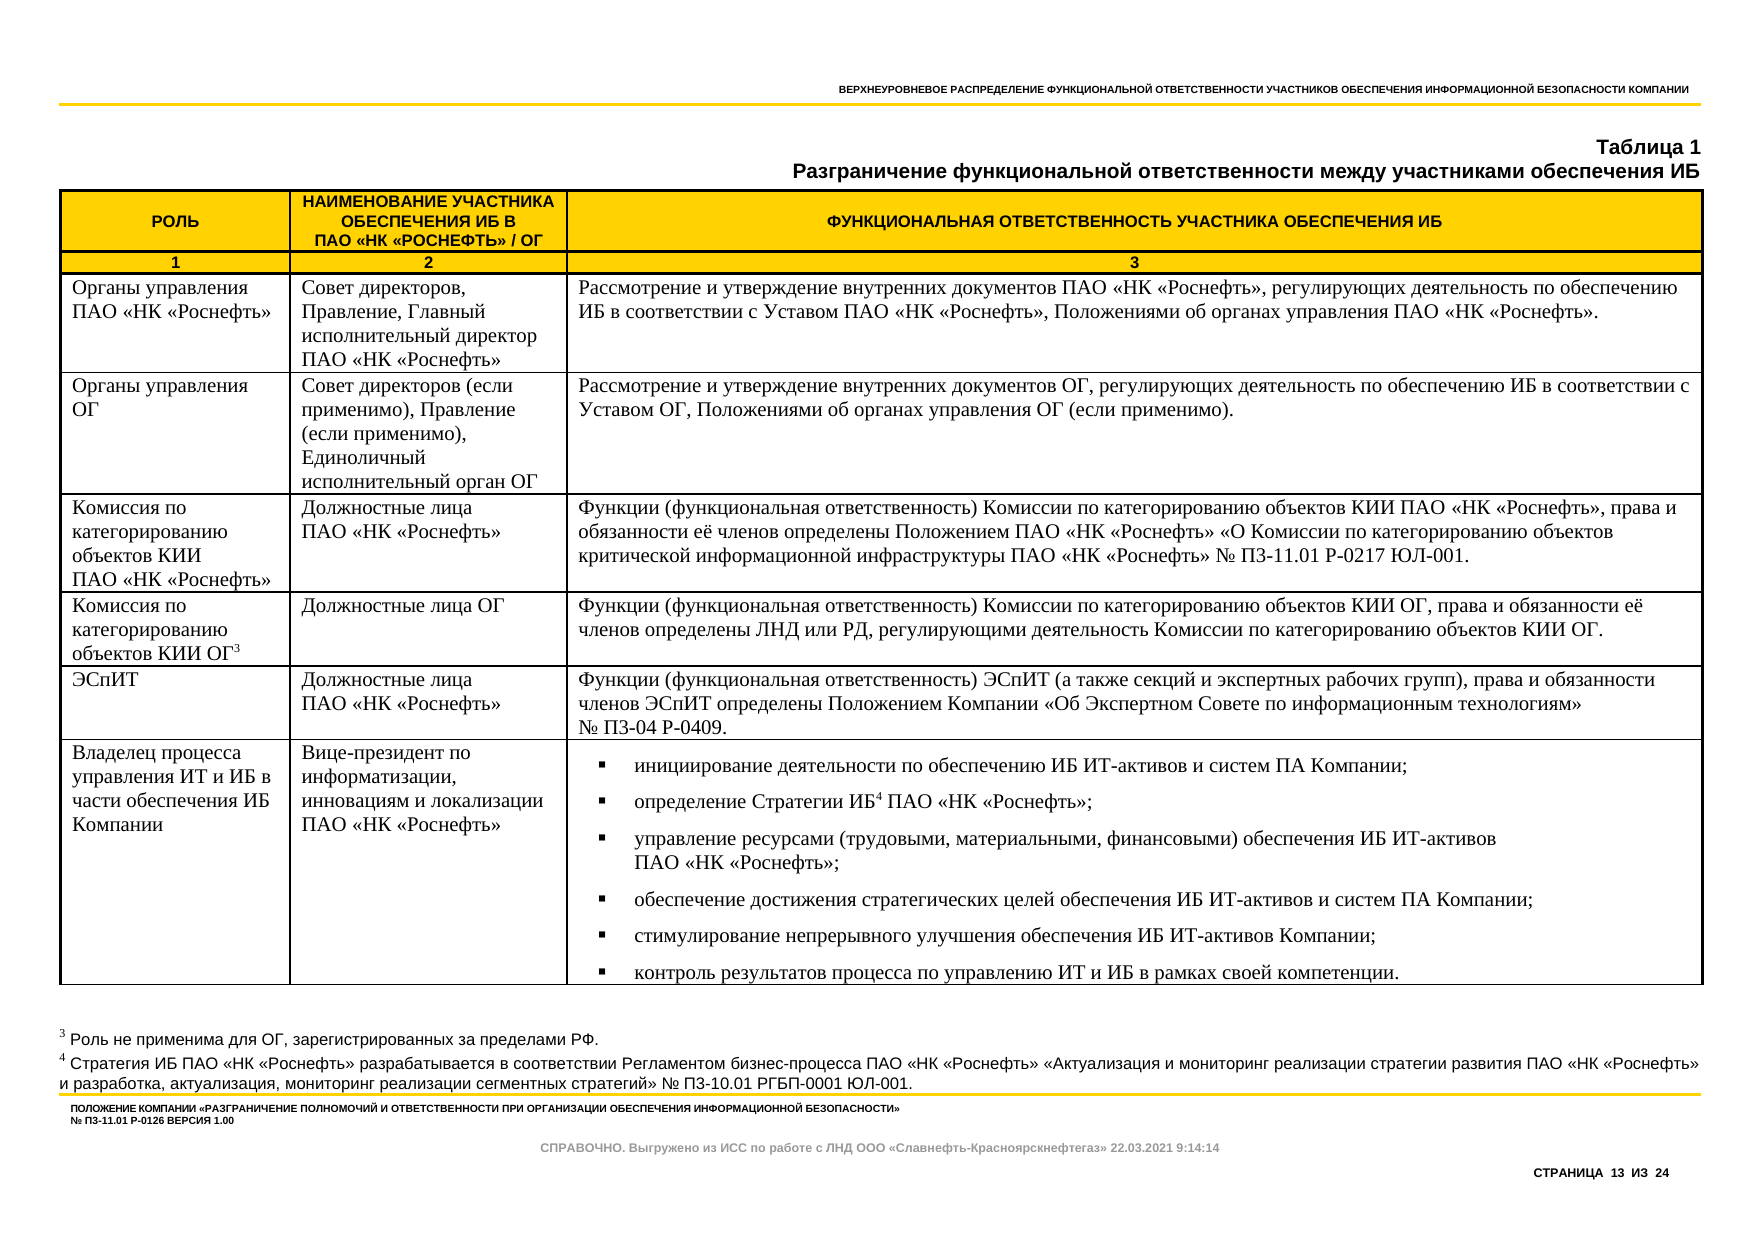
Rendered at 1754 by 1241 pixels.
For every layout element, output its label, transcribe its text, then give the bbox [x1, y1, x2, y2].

table_cell Функции (функциональная ответственность) ЭСпИТ (а также секций и экспертных рабочих групп), права и обязанности членов ЭСпИТ определены Положением Компании «Об Экспертном Совете по информационным технологиям» № П3-04 Р-0409. [568, 667, 1701, 739]
table_cell 3 [568, 253, 1701, 272]
table_cell ЭСпИТ [62, 667, 289, 739]
table_header Наименование участника обеспечения ИБ в ПАО «НК «Роснефть» / ОГ [291, 192, 566, 250]
table_cell Комиссия по категорированию объектов КИИ ОГ [62, 593, 289, 665]
table_cell Должностные лица ПАО «НК «Роснефть» [291, 667, 566, 739]
table_cell Совет директоров (если применимо), Правление (если применимо), Единоличный исполнительный орган ОГ [291, 373, 566, 493]
table_header ФУНКЦИОНАЛЬНАЯ ответственность участника обеспечения ИБ [568, 192, 1701, 250]
table_cell Функции (функциональная ответственность) Комиссии по категорированию объектов КИИ ПАО «НК «Роснефть», права и обязанности её членов определены Положением ПАО «НК «Роснефть» «О Комиссии по категорированию объектов критической информационной инфраструктуры ПАО «НК «Роснефть» № П3-11.01 Р-0217 ЮЛ-001. [568, 495, 1701, 591]
table_cell Функции (функциональная ответственность) Комиссии по категорированию объектов КИИ ОГ, права и обязанности её членов определены ЛНД или РД, регулирующими деятельность Комиссии по категорированию объектов КИИ ОГ. [568, 593, 1701, 665]
table_cell Органы управления ОГ [62, 373, 289, 493]
table_cell Комиссия по категорированию объектов КИИ ПАО «НК «Роснефть» [62, 495, 289, 591]
table_cell Должностные лица ОГ [291, 593, 566, 665]
table_cell Владелец процесса управления ИТ и ИБ в части обеспечения ИБ Компании [62, 740, 289, 984]
table_cell Совет директоров, Правление, Главный исполнительный директор ПАО «НК «Роснефть» [291, 275, 566, 371]
table_cell инициирование деятельности по обеспечению ИБ ИТ-активов и систем ПА Компании; определение Стратегии ИБ ПАО «НК «Роснефть»; управление ресурсами (трудовыми, материальными, финансовыми) обеспечения ИБ ИТ-активов ПАО «НК «Роснефть»; обеспечение достижения стратегических целей обеспечения ИБ ИТ-активов и систем ПА Компании; стимулирование непрерывного улучшения обеспечения ИБ ИТ-активов Компании; контроль результатов процесса по управлению ИТ и ИБ в рамках своей компетенции. [568, 740, 1701, 984]
table_cell Вице-президент по информатизации, инновациям и локализации ПАО «НК «Роснефть» [291, 740, 566, 984]
table_cell 1 [62, 253, 289, 272]
table_cell Рассмотрение и утверждение внутренних документов ПАО «НК «Роснефть», регулирующих деятельность по обеспечению ИБ в соответствии с Уставом ПАО «НК «Роснефть», Положениями об органах управления ПАО «НК «Роснефть». [568, 275, 1701, 371]
table_cell 2 [291, 253, 566, 272]
text Таблица 1 [59, 135, 1701, 159]
text Разграничение функциональной ответственности между участниками обеспечения ИБ [59, 159, 1701, 183]
table_header роль [62, 192, 289, 250]
table_cell Органы управления ПАО «НК «Роснефть» [62, 275, 289, 371]
table_cell Рассмотрение и утверждение внутренних документов ОГ, регулирующих деятельность по обеспечению ИБ в соответствии с Уставом ОГ, Положениями об органах управления ОГ (если применимо). [568, 373, 1701, 493]
table_cell Должностные лица ПАО «НК «Роснефть» [291, 495, 566, 591]
